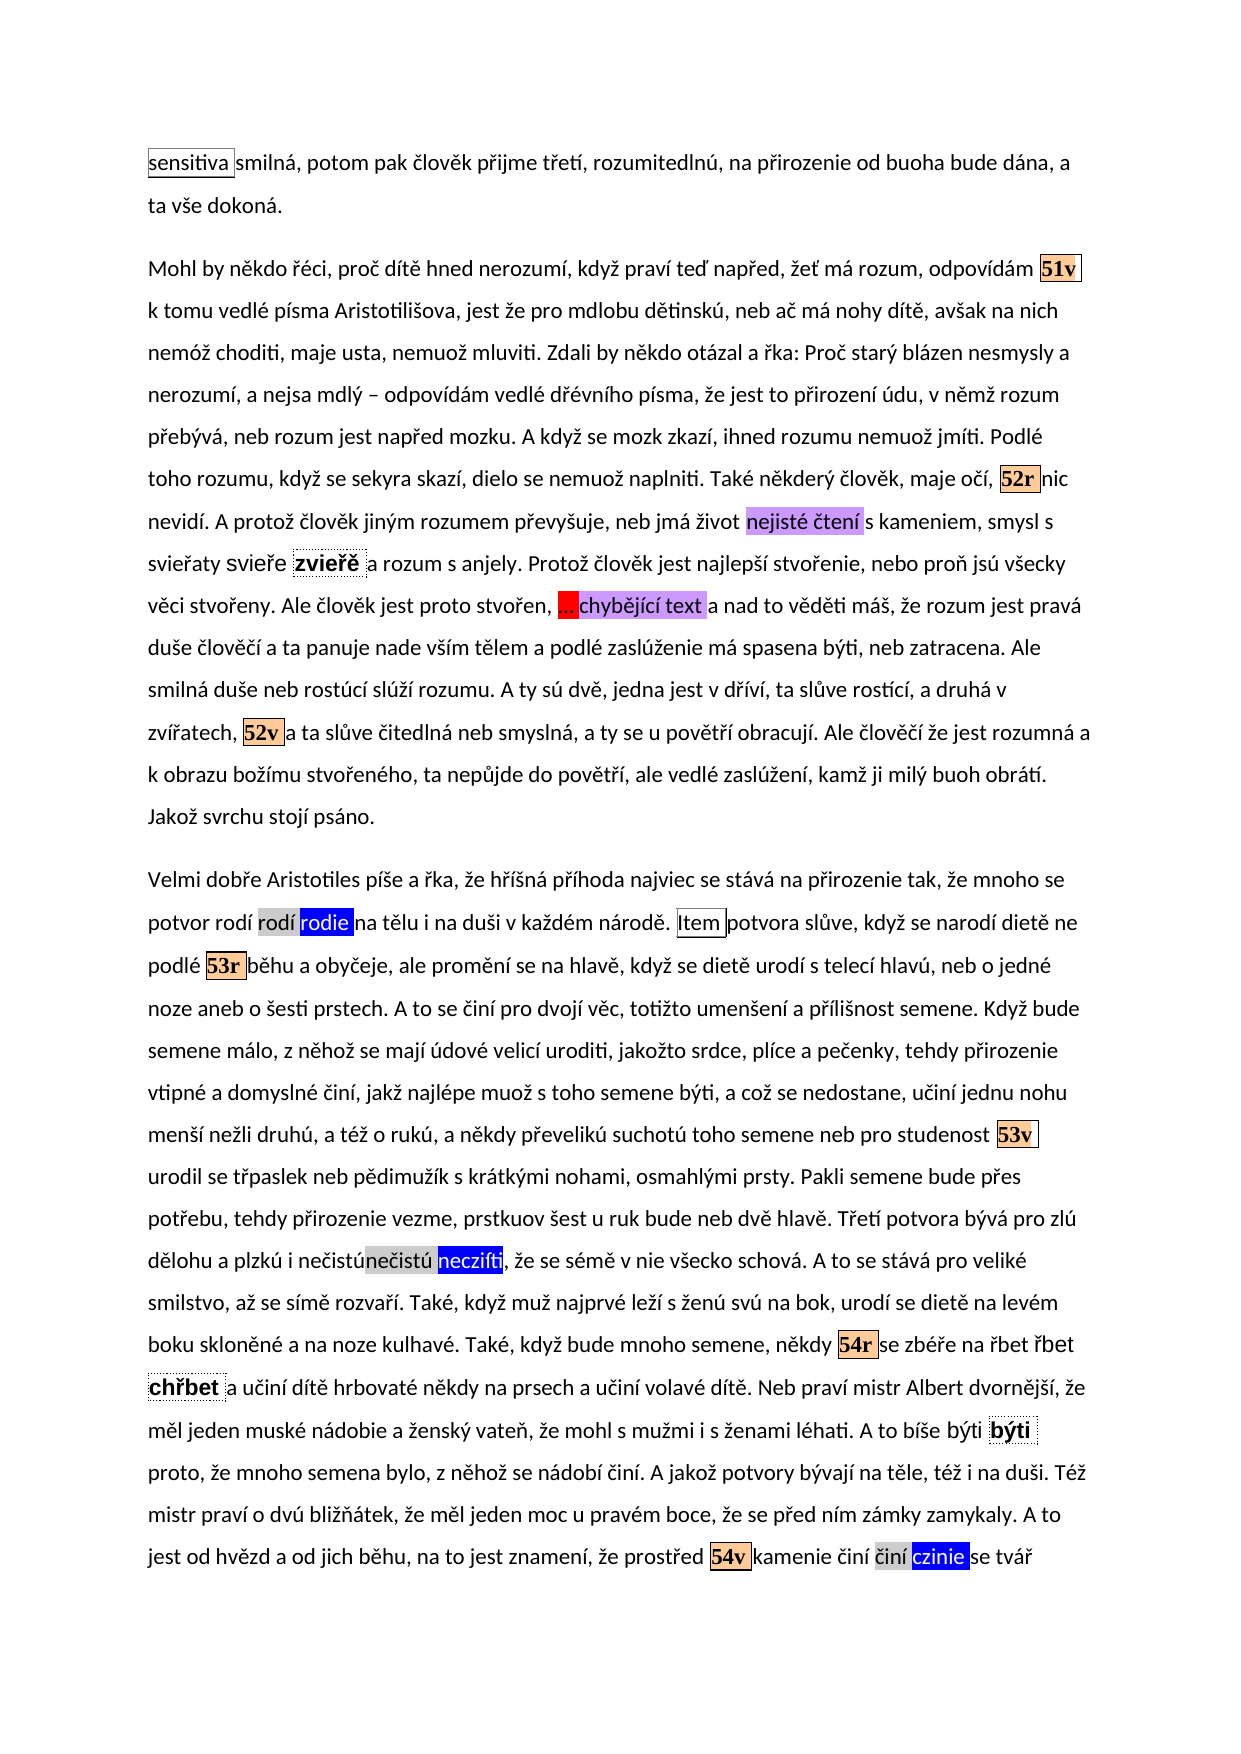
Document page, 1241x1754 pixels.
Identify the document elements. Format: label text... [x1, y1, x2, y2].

text Mohl by někdo řéci, proč dítě hned nerozumí, když praví teď napřed, žeť má rozum, odpovídám 51v k tomu vedlé písma Aristotilišova, jest že pro mdlobu dětinskú, neb ač má nohy dítě, avšak na nich nemóž choditi, maje usta, nemuož mluviti. Zdali by někdo otázal a řka: Proč starý blázen nesmysly a nerozumí, a nejsa mdlý – odpovídám vedlé dřévního písma, že jest to přirození údu, v němž rozum přebývá, neb rozum jest napřed mozku. A když se mozk zkazí, ihned rozumu nemuož jmíti. Podlé toho rozumu, když se sekyra skazí, dielo se nemuož naplniti. Také někderý člověk, maje očí, 52r nic nevidí. A protož člověk jiným rozumem převyšuje, neb jmá život nejisté čtení s kameniem, smysl s svieřaty svieře zvieřě a rozum s anjely. Protož člověk jest najlepší stvořenie, nebo proň jsú všecky věci stvořeny. Ale člověk jest proto stvořen, … chybějící text a nad to věděti máš, že rozum jest pravá duše člověčí a ta panuje nade vším tělem a podlé zaslúženie má spasena býti, neb zatracena. Ale smilná duše neb rostúcí slúží rozumu. A ty sú dvě, jedna jest v dříví, ta slůve rostící, a druhá v zvířatech, 52v a ta slůve čitedlná neb smyslná, a ty se u povětří obracují. Ale člověčí že jest rozumná a k obrazu božímu stvořeného, ta nepůjde do povětří, ale vedlé zaslúžení, kamž ji milý buoh obrátí. Jakož svrchu stojí psáno. [148, 254, 1093, 830]
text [148, 865, 1093, 1571]
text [148, 148, 1093, 219]
